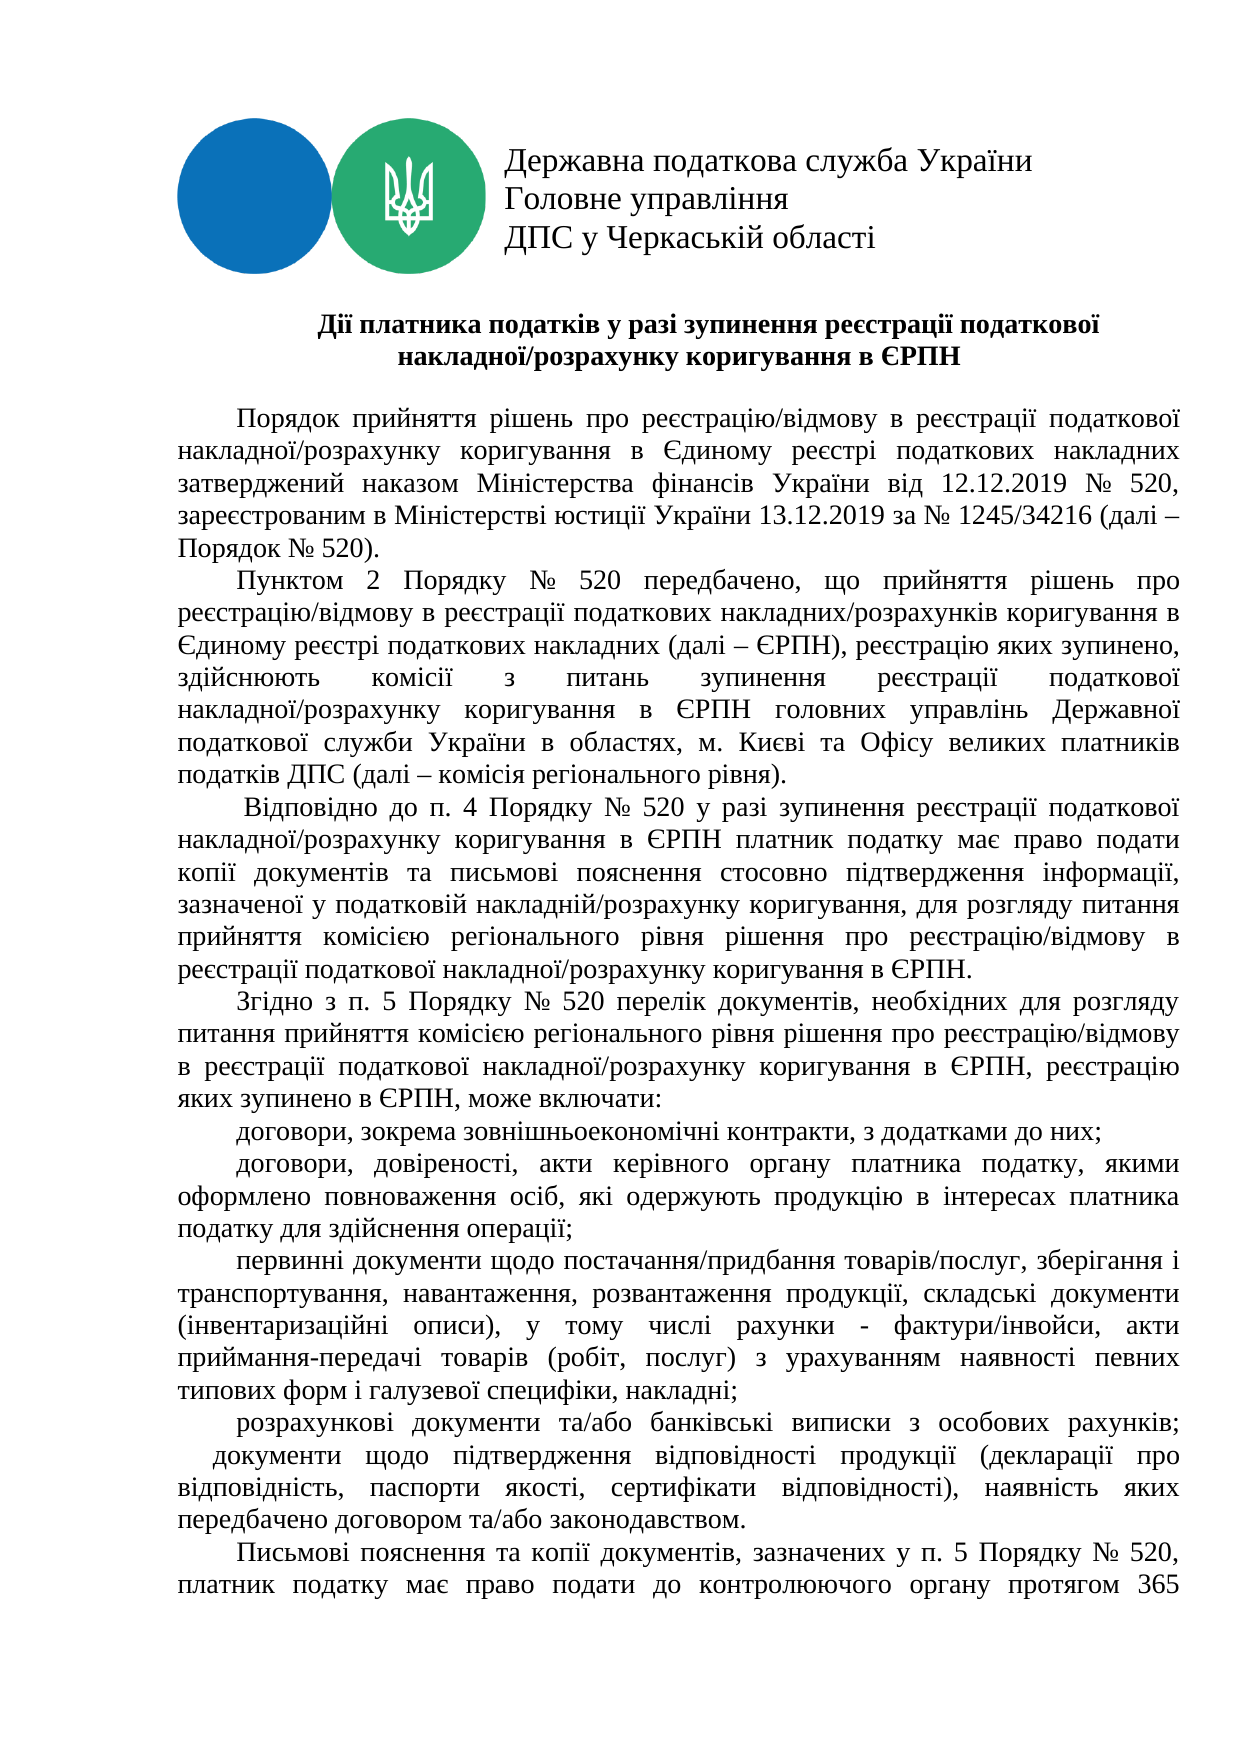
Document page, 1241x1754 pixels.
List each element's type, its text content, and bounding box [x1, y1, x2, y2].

text розрахункові документи та/або банківські виписки з особових рахунків; документи щодо підтвердження відповідності продукції (декларації про відповідність, паспорти якості, сертифікати відповідності), наявність яких передбачено договором та/або законодавством. [177, 1405, 1181, 1535]
text Згідно з п. 5 Порядку № 520 перелік документів, необхідних для розгляду питання прийняття комісією регіонального рівня рішення про реєстрацію/відмову в реєстрації податкової накладної/розрахунку коригування в ЄРПН, реєстрацію яких зупинено в ЄРПН, може включати: [177, 984, 1181, 1114]
text Порядок прийняття рішень про реєстрацію/відмову в реєстрації податкової накладної/розрахунку коригування в Єдиному реєстрі податкових накладних затверджений наказом Міністерства фінансів України від 12.12.2019 № 520, зареєстрованим в Міністерстві юстиції України 13.12.2019 за № 1245/34216 (далі – Порядок № 520). [177, 401, 1181, 563]
picture [177, 118, 486, 274]
text договори, довіреності, акти керівного органу платника податку, якими оформлено повноваження осіб, які одержують продукцію в інтересах платника податку для здійснення операції; [177, 1146, 1181, 1243]
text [177, 1535, 1181, 1600]
text Пунктом 2 Порядку № 520 передбачено, що прийняття рішень про реєстрацію/відмову в реєстрації податкових накладних/розрахунків коригування в Єдиному реєстрі податкових накладних (далі – ЄРПН), реєстрацію яких зупинено, здійснюють комісії з питань зупинення реєстрації податкової накладної/розрахунку коригування в ЄРПН головних управлінь Державної податкової служби України в областях, м. Києві та Офісу великих платників податків ДПС (далі – комісія регіонального рівня). [177, 563, 1181, 790]
text договори, зокрема зовнішньоекономічні контракти, з додатками до них; [177, 1114, 1181, 1146]
text Відповідно до п. 4 Порядку № 520 у разі зупинення реєстрації податкової накладної/розрахунку коригування в ЄРПН платник податку має право подати копії документів та письмові пояснення стосовно підтвердження інформації, зазначеної у податковій накладній/розрахунку коригування, для розгляду питання прийняття комісією регіонального рівня рішення про реєстрацію/відмову в реєстрації податкової накладної/розрахунку коригування в ЄРПН. [177, 790, 1181, 984]
text Дії платника податків у разі зупинення реєстрації податкової накладної/розрахунку коригування в ЄРПН [177, 307, 1181, 372]
text первинні документи щодо постачання/придбання товарів/послуг, зберігання і транспортування, навантаження, розвантаження продукції, складські документи (інвентаризаційні описи), у тому числі рахунки - фактури/інвойси, акти приймання-передачі товарів (робіт, послуг) з урахуванням наявності певних типових форм і галузевої специфіки, накладні; [177, 1243, 1181, 1405]
